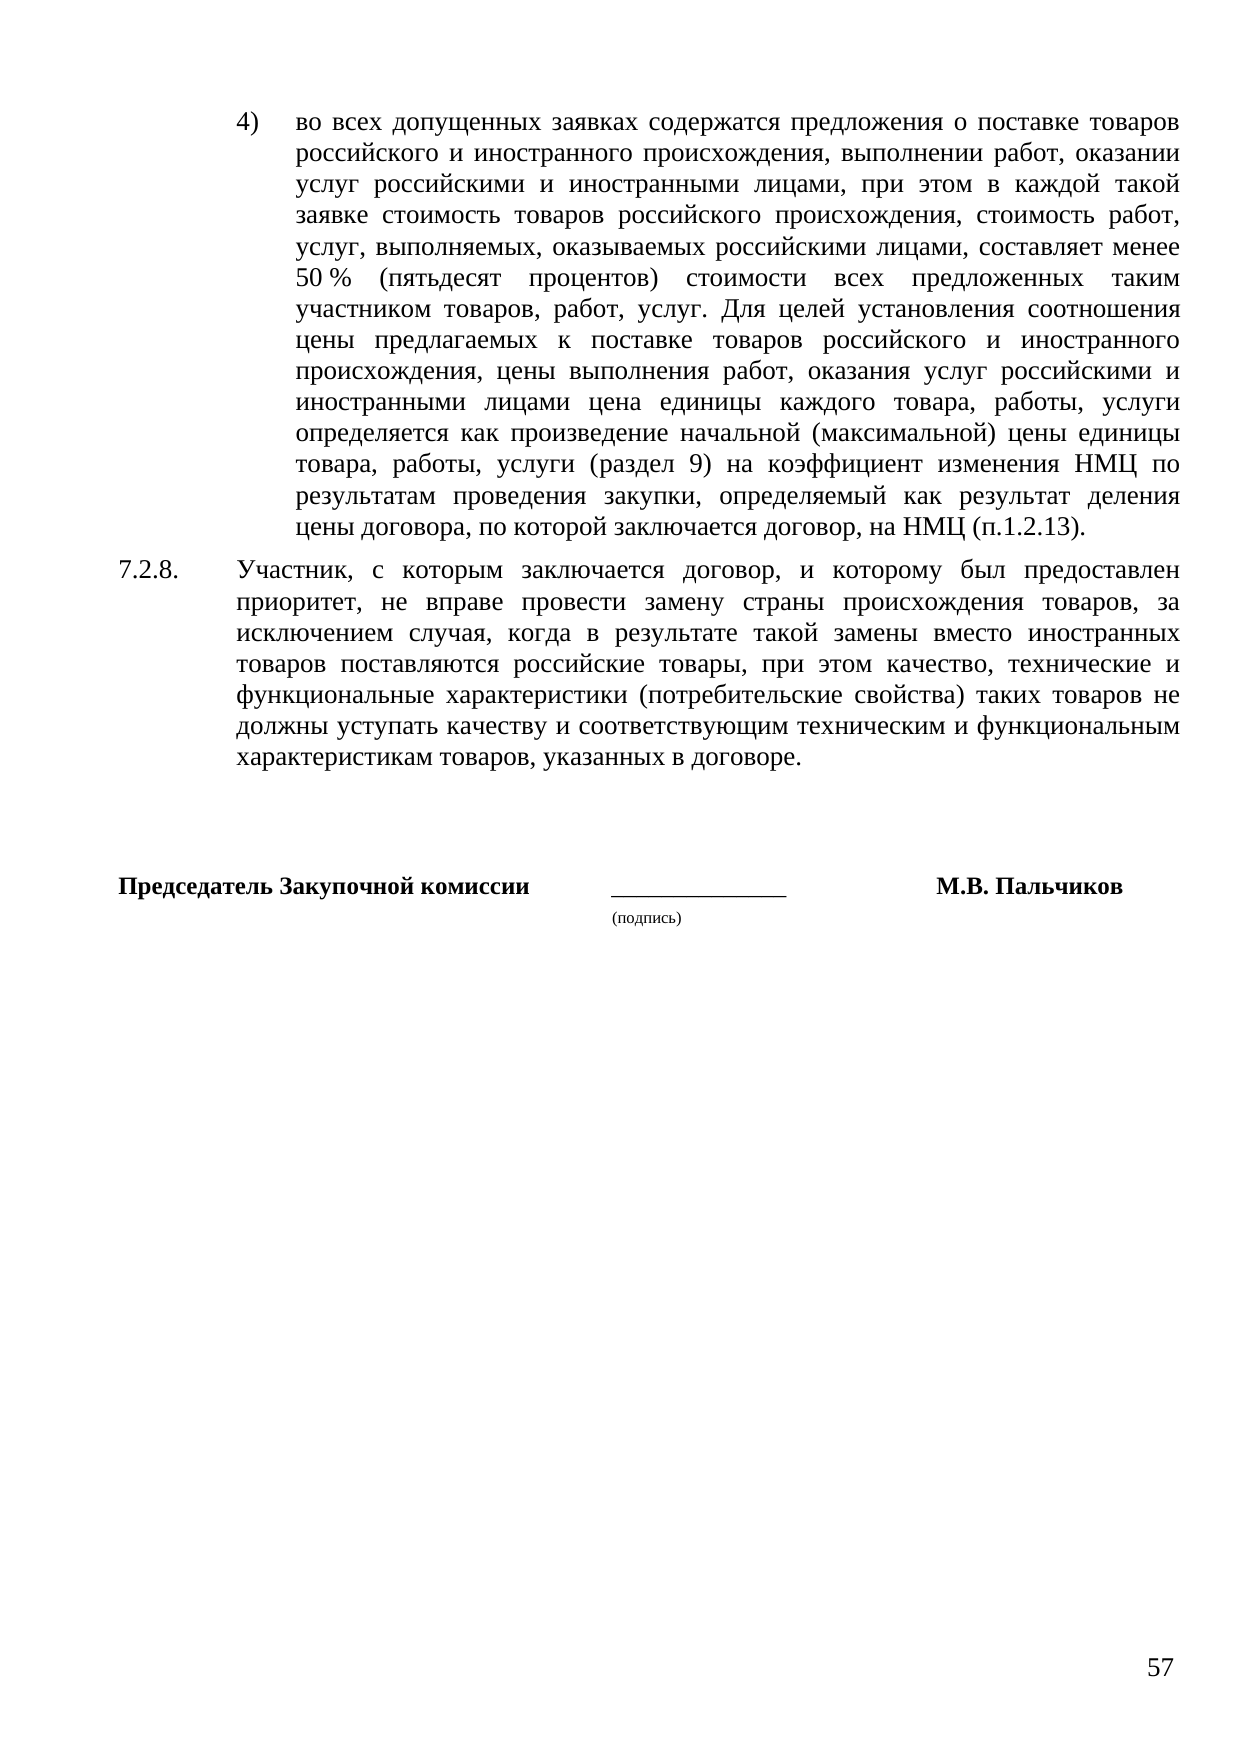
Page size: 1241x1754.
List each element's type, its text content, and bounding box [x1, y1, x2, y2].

text во всех допущенных заявках содержатся предложения о поставке товаров российского и иностранного происхождения, выполнении работ, оказании услуг российскими и иностранными лицами, при этом в каждой такой заявке стоимость товаров российского происхождения, стоимость работ, услуг, выполняемых, оказываемых российскими лицами, составляет менее 50 % (пятьдесят процентов) стоимости всех предложенных таким участником товаров, работ, услуг. Для целей установления соотношения цены предлагаемых к поставке товаров российского и иностранного происхождения, цены выполнения работ, оказания услуг российскими и иностранными лицами цена единицы каждого товара, работы, услуги определяется как произведение начальной (максимальной) цены единицы товара, работы, услуги (раздел 9) на коэффициент изменения НМЦ по результатам проведения закупки, определяемый как результат деления цены договора, по которой заключается договор, на НМЦ (п.1.2.13). [236, 105, 1181, 541]
text Председатель Закупочной комиссии ______________ М.В. Пальчиков (подпись) [118, 871, 1181, 929]
text Участник, с которым заключается договор, и которому был предоставлен приоритет, не вправе провести замену страны происхождения товаров, за исключением случая, когда в результате такой замены вместо иностранных товаров поставляются российские товары, при этом качество, технические и функциональные характеристики (потребительские свойства) таких товаров не должны уступать качеству и соответствующим техническим и функциональным характеристикам товаров, указанных в договоре. [118, 553, 1181, 772]
